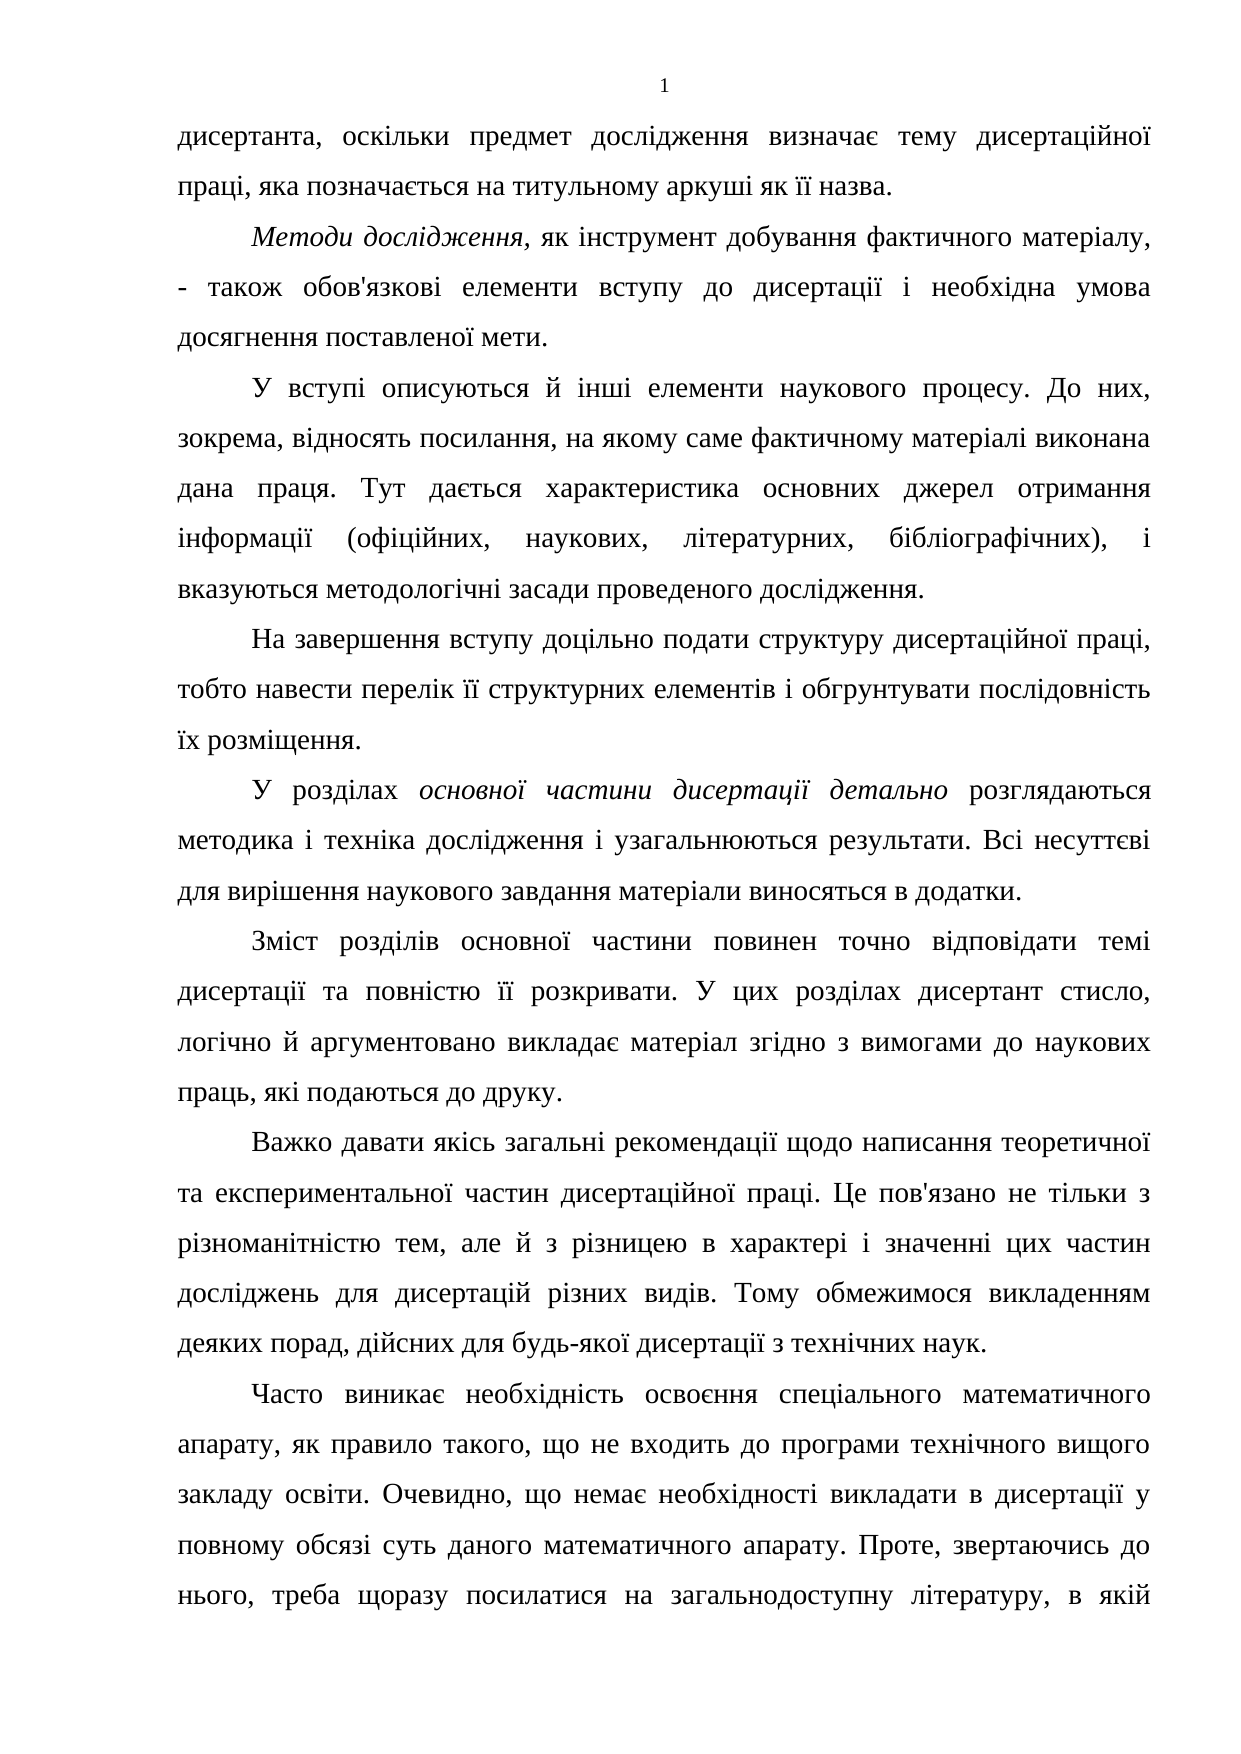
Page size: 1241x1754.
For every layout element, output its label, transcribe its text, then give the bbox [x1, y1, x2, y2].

text На завершення вступу доцільно подати структуру дисертаційної праці, тобто навести перелік її структурних елементів і обгрунтувати послідовність їх розміщення. [177, 621, 1152, 755]
text Методи дослідження, як інструмент добування фактичного матеріалу, - також обов'язкові елементи вступу до дисертації і необхідна умова досягнення поставленої мети. [177, 219, 1152, 353]
text Зміст розділів основної частини повинен точно відповідати темі дисертації та повністю її розкривати. У цих розділах дисертант стисло, логічно й аргументовано викладає матеріал згідно з вимогами до наукових праць, які подаються до друку. [177, 923, 1152, 1108]
text У вступі описуються й інші елементи наукового процесу. До них, зокрема, відносять посилання, на якому саме фактичному матеріалі виконана дана праця. Тут дається характеристика основних джерел отримання інформації (офіційних, наукових, літературних, бібліографічних), і вказуються методологічні засади проведеного дослідження. [177, 370, 1152, 604]
text У розділах основної частини дисертації детально розглядаються методика і техніка дослідження і узагальнюються результати. Всі несуттєві для вирішення наукового завдання матеріали виносяться в додатки. [177, 772, 1152, 906]
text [177, 118, 1152, 202]
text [177, 1376, 1152, 1611]
text Важко давати якісь загальні рекомендації щодо написання теоретичної та експериментальної частин дисертаційної праці. Це пов'язано не тільки з різноманітністю тем, але й з різницею в характері і значенні цих частин досліджень для дисертацій різних видів. Тому обмежимося викладенням деяких порад, дійсних для будь-якої дисертації з технічних наук. [177, 1124, 1152, 1359]
